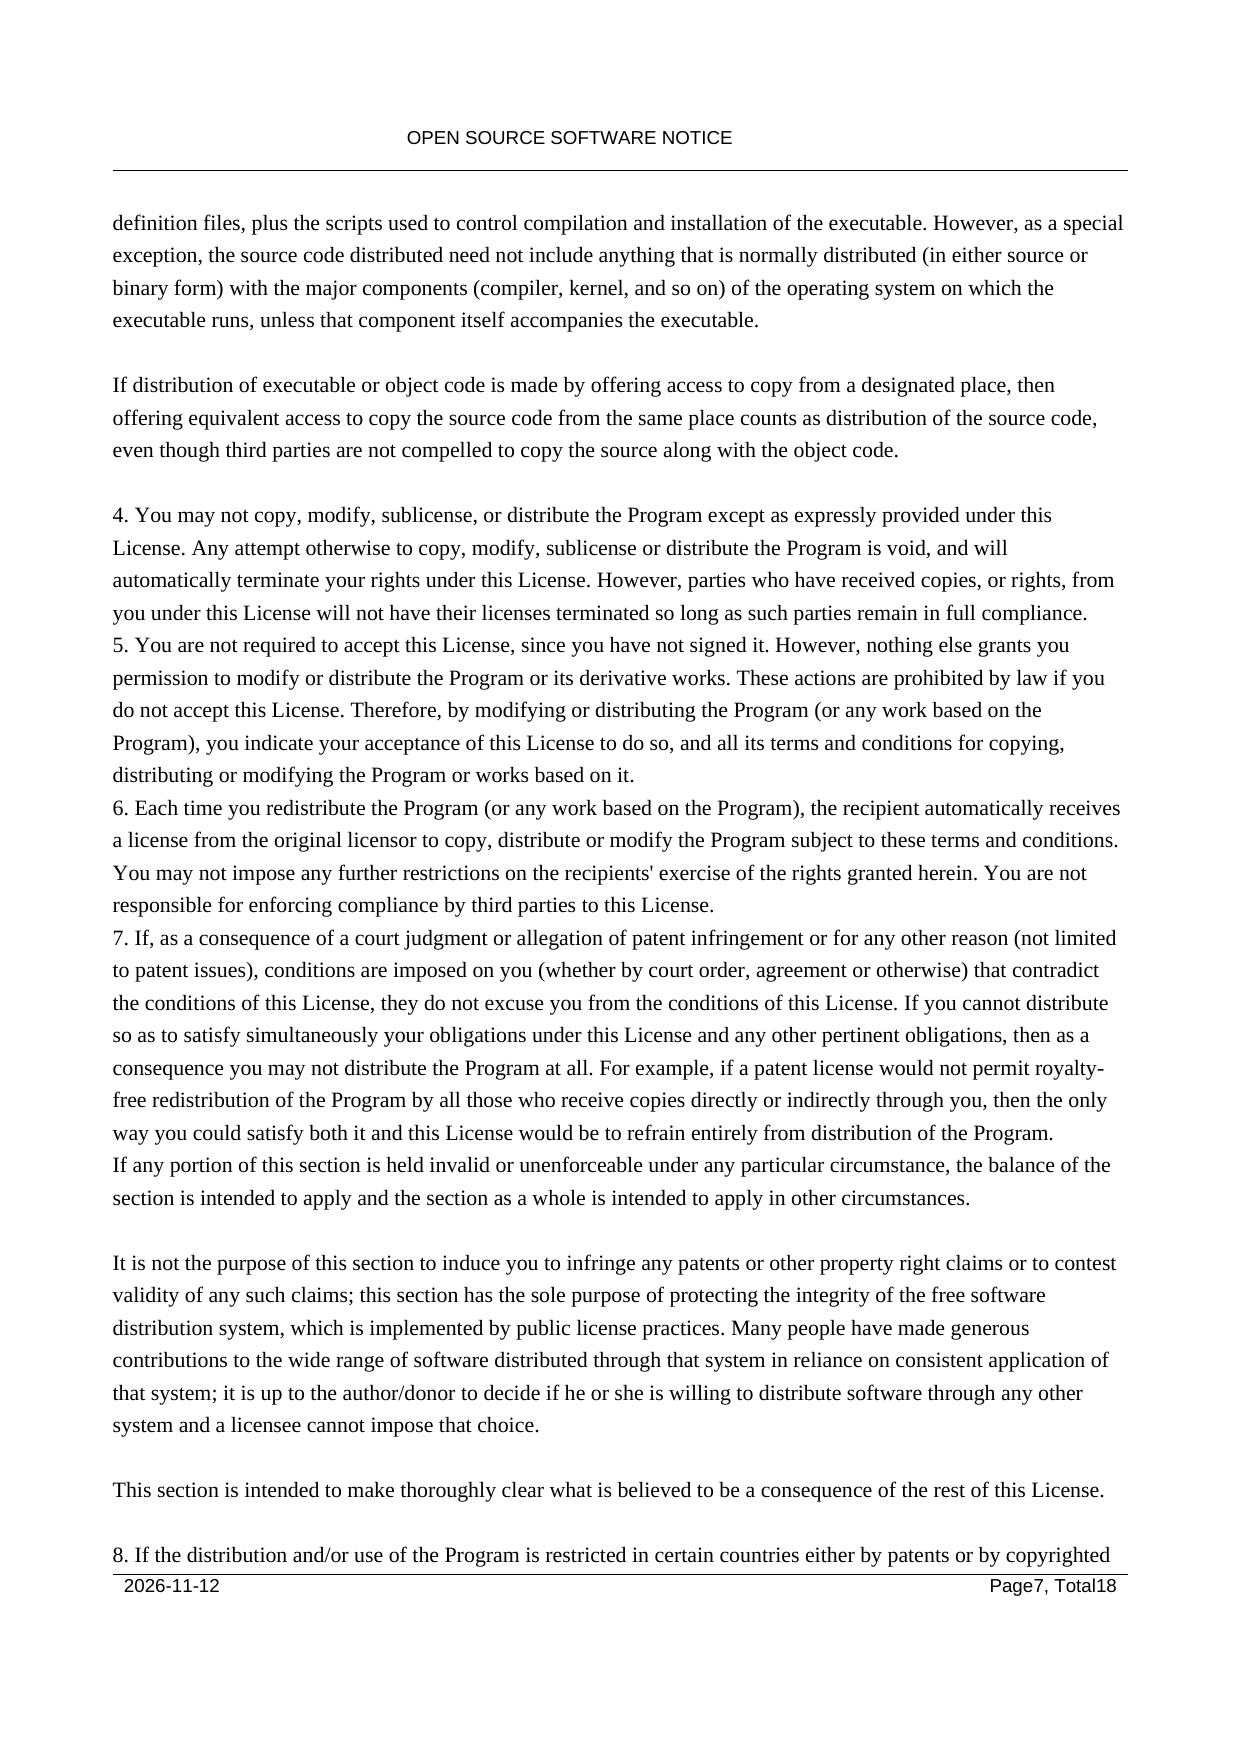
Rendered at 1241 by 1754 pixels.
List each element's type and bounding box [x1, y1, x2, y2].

text [112, 206, 1128, 1571]
